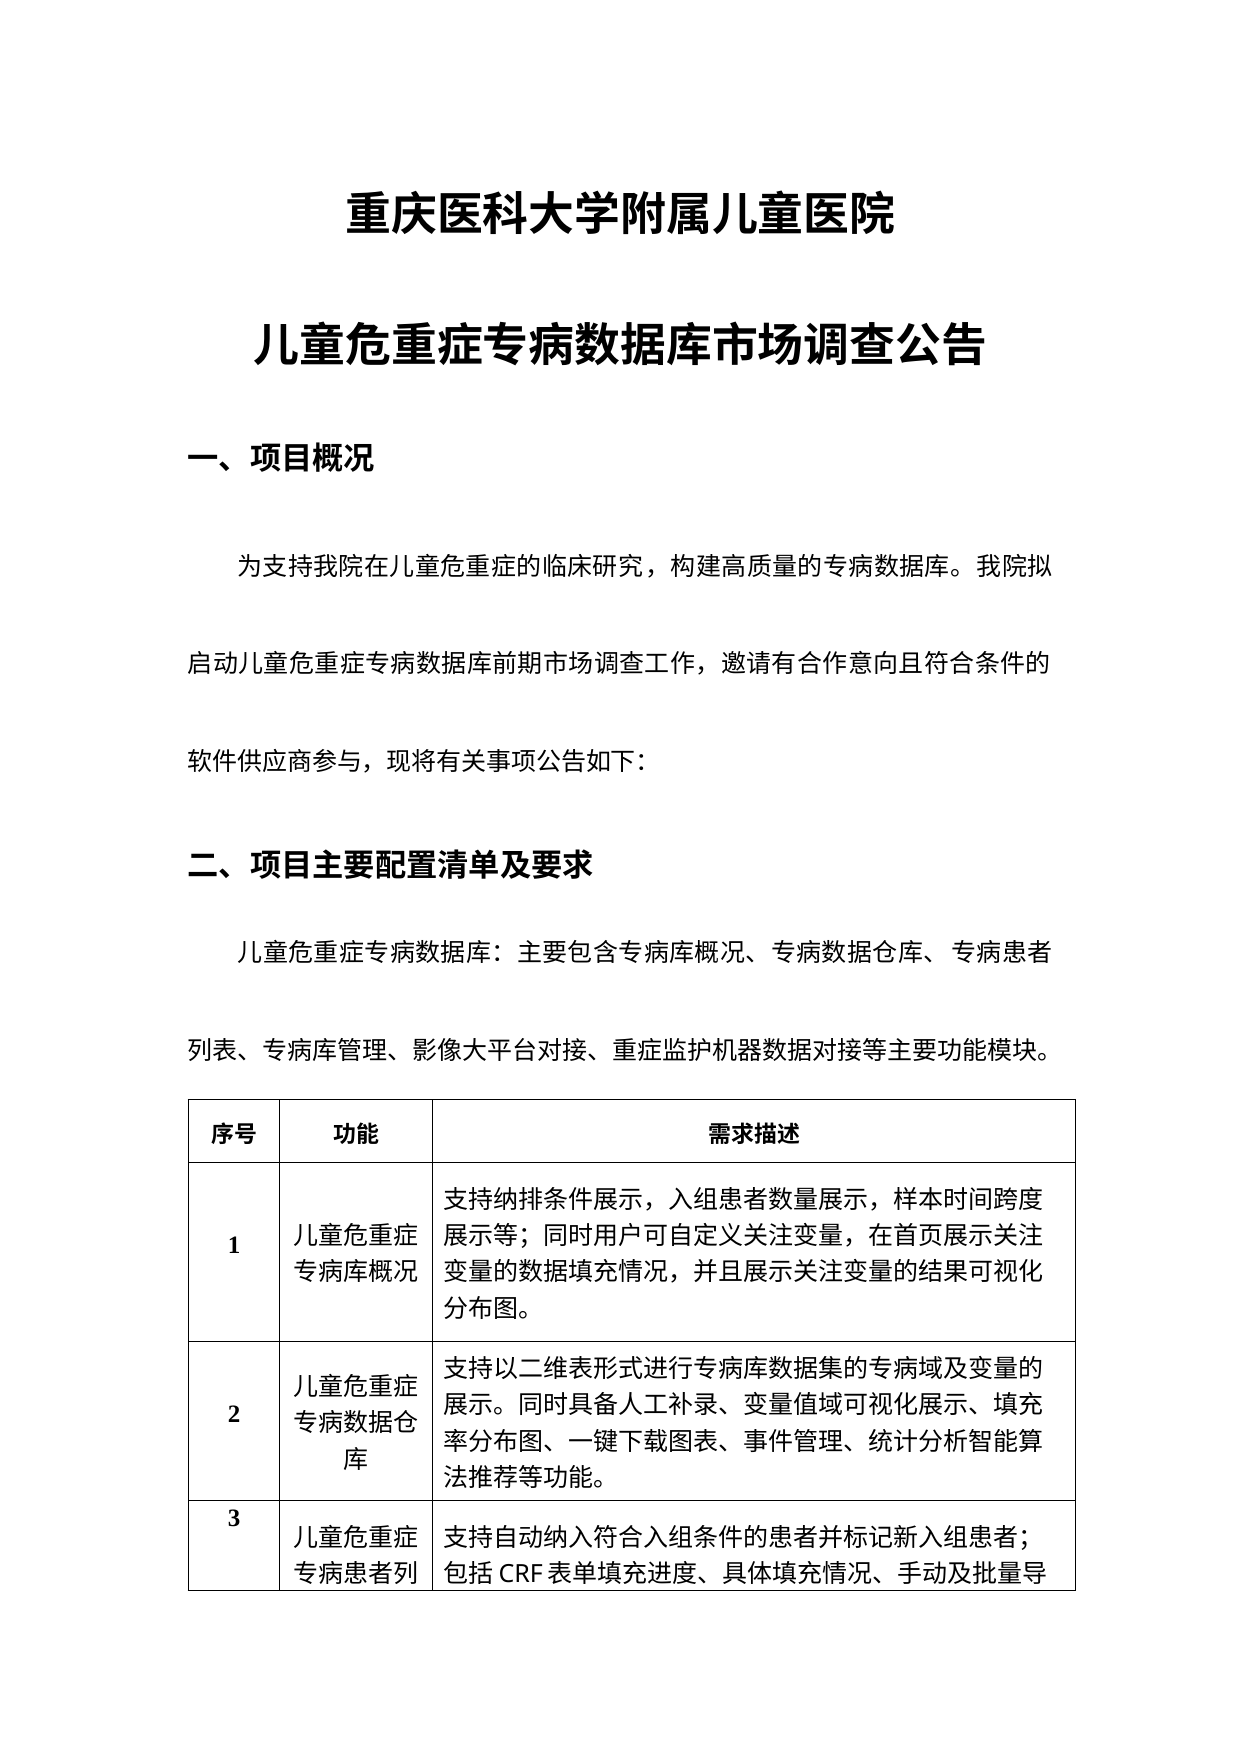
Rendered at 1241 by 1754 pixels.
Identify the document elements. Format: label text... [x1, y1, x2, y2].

table_cell 2 [189, 1342, 279, 1500]
table_header 序号 [189, 1100, 279, 1162]
table_cell 3 [189, 1501, 279, 1590]
list 项目主要配置清单及要求 [187, 831, 1053, 896]
table_header 需求描述 [433, 1100, 1075, 1162]
text 重庆医科大学附属儿童医院 [187, 162, 1053, 259]
text 儿童危重症专病数据库市场调查公告 [187, 293, 1053, 390]
table_cell 支持纳排条件展示，入组患者数量展示，样本时间跨度展示等；同时用户可自定义关注变量，在首页展示关注变量的数据填充情况，并且展示关注变量的结果可视化分布图。 [433, 1163, 1075, 1341]
table_cell 1 [189, 1163, 279, 1341]
list 项目概况 [187, 423, 1053, 488]
table_cell 儿童危重症专病库概况 [280, 1163, 432, 1341]
text 儿童危重症专病数据库：主要包含专病库概况、专病数据仓库、专病患者列表、专病库管理、影像大平台对接、重症监护机器数据对接等主要功能模块。 [187, 918, 1053, 1081]
text 为支持我院在儿童危重症的临床研究，构建高质量的专病数据库。我院拟启动儿童危重症专病数据库前期市场调查工作，邀请有合作意向且符合条件的软件供应商参与，现将有关事项公告如下： [187, 532, 1053, 792]
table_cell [433, 1501, 1075, 1590]
table_header 功能 [280, 1100, 432, 1162]
table_cell 儿童危重症专病患者列表 [280, 1501, 432, 1590]
table_cell 支持以二维表形式进行专病库数据集的专病域及变量的展示。同时具备人工补录、变量值域可视化展示、填充率分布图、一键下载图表、事件管理、统计分析智能算法推荐等功能。 [433, 1342, 1075, 1500]
table_cell 儿童危重症专病数据仓库 [280, 1342, 432, 1500]
